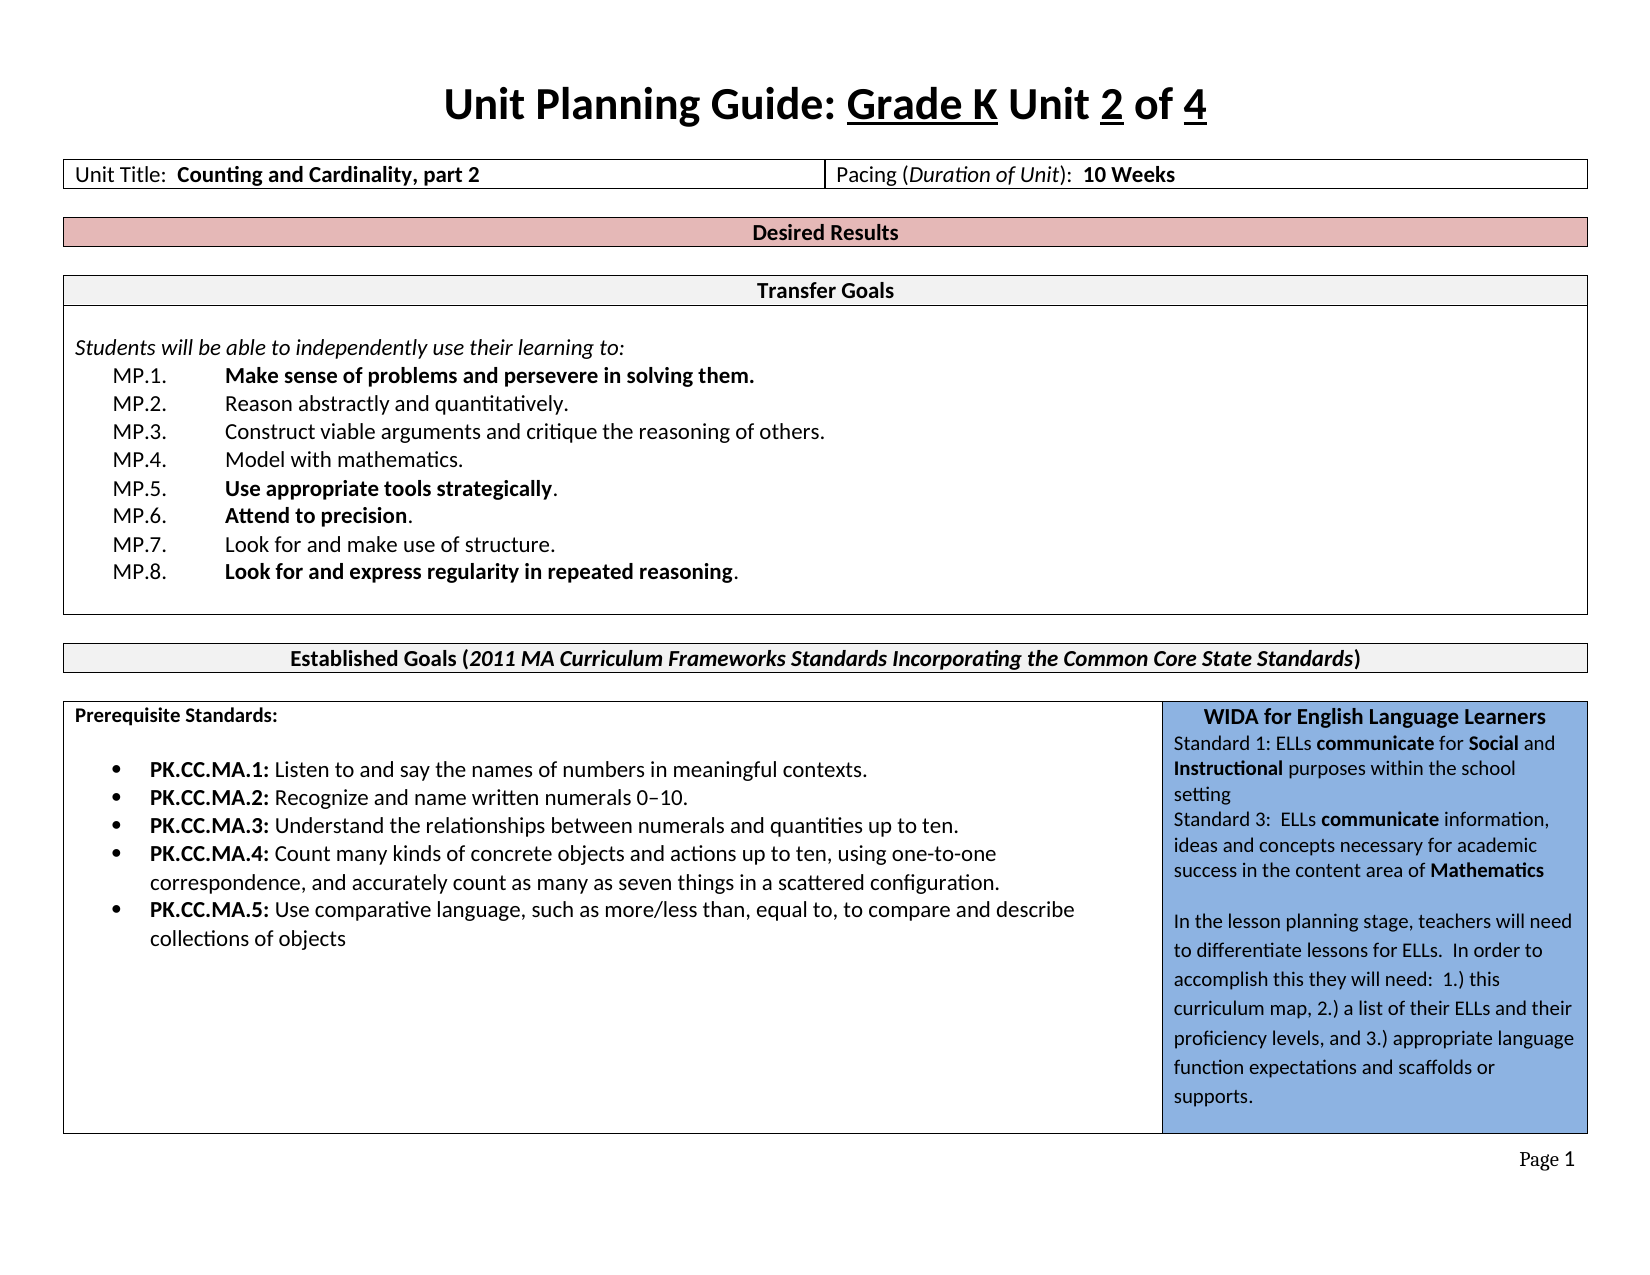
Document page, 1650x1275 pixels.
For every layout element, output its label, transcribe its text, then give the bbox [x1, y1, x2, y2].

table_header Pacing (Duration of Unit): 10 Weeks [826, 160, 1587, 188]
table_header Established Goals (2011 MA Curriculum Frameworks Standards Incorporating the Common Core State Standards) [64, 644, 1587, 672]
table_header Prerequisite Standards: PK.CC.MA.1: Listen to and say the names of numbers in meaningful contexts. PK.CC.MA.2: Recognize and name written numerals 0–10. PK.CC.MA.3: Understand the relationships between numerals and quantities up to ten. PK.CC.MA.4: Count many kinds of concrete objects and actions up to ten, using one-to-one correspondence, and accurately count as many as seven things in a scattered configuration. PK.CC.MA.5: Use comparative language, such as more/less than, equal to, to compare and describe collections of objects [64, 702, 1162, 1133]
table_header WIDA for English Language Learners Standard 1: ELLs communicate for Social and Instructional purposes within the school setting Standard 3: ELLs communicate information, ideas and concepts necessary for academic success in the content area of Mathematics In the lesson planning stage, teachers will need to differentiate lessons for ELLs. In order to accomplish this they will need: 1.) this curriculum map, 2.) a list of their ELLs and their proficiency levels, and 3.) appropriate language function expectations and scaffolds or supports. [1163, 702, 1587, 1133]
table_header Desired Results [64, 218, 1587, 246]
table_cell Students will be able to independently use their learning to: Make sense of problems and persevere in solving them. Reason abstractly and quantitatively. Construct viable arguments and critique the reasoning of others. Model with mathematics. Use appropriate tools strategically. Attend to precision. Look for and make use of structure. Look for and express regularity in repeated reasoning. [64, 306, 1587, 614]
table_header Transfer Goals [64, 276, 1587, 304]
table_header Unit Title: Counting and Cardinality, part 2 [64, 160, 824, 188]
